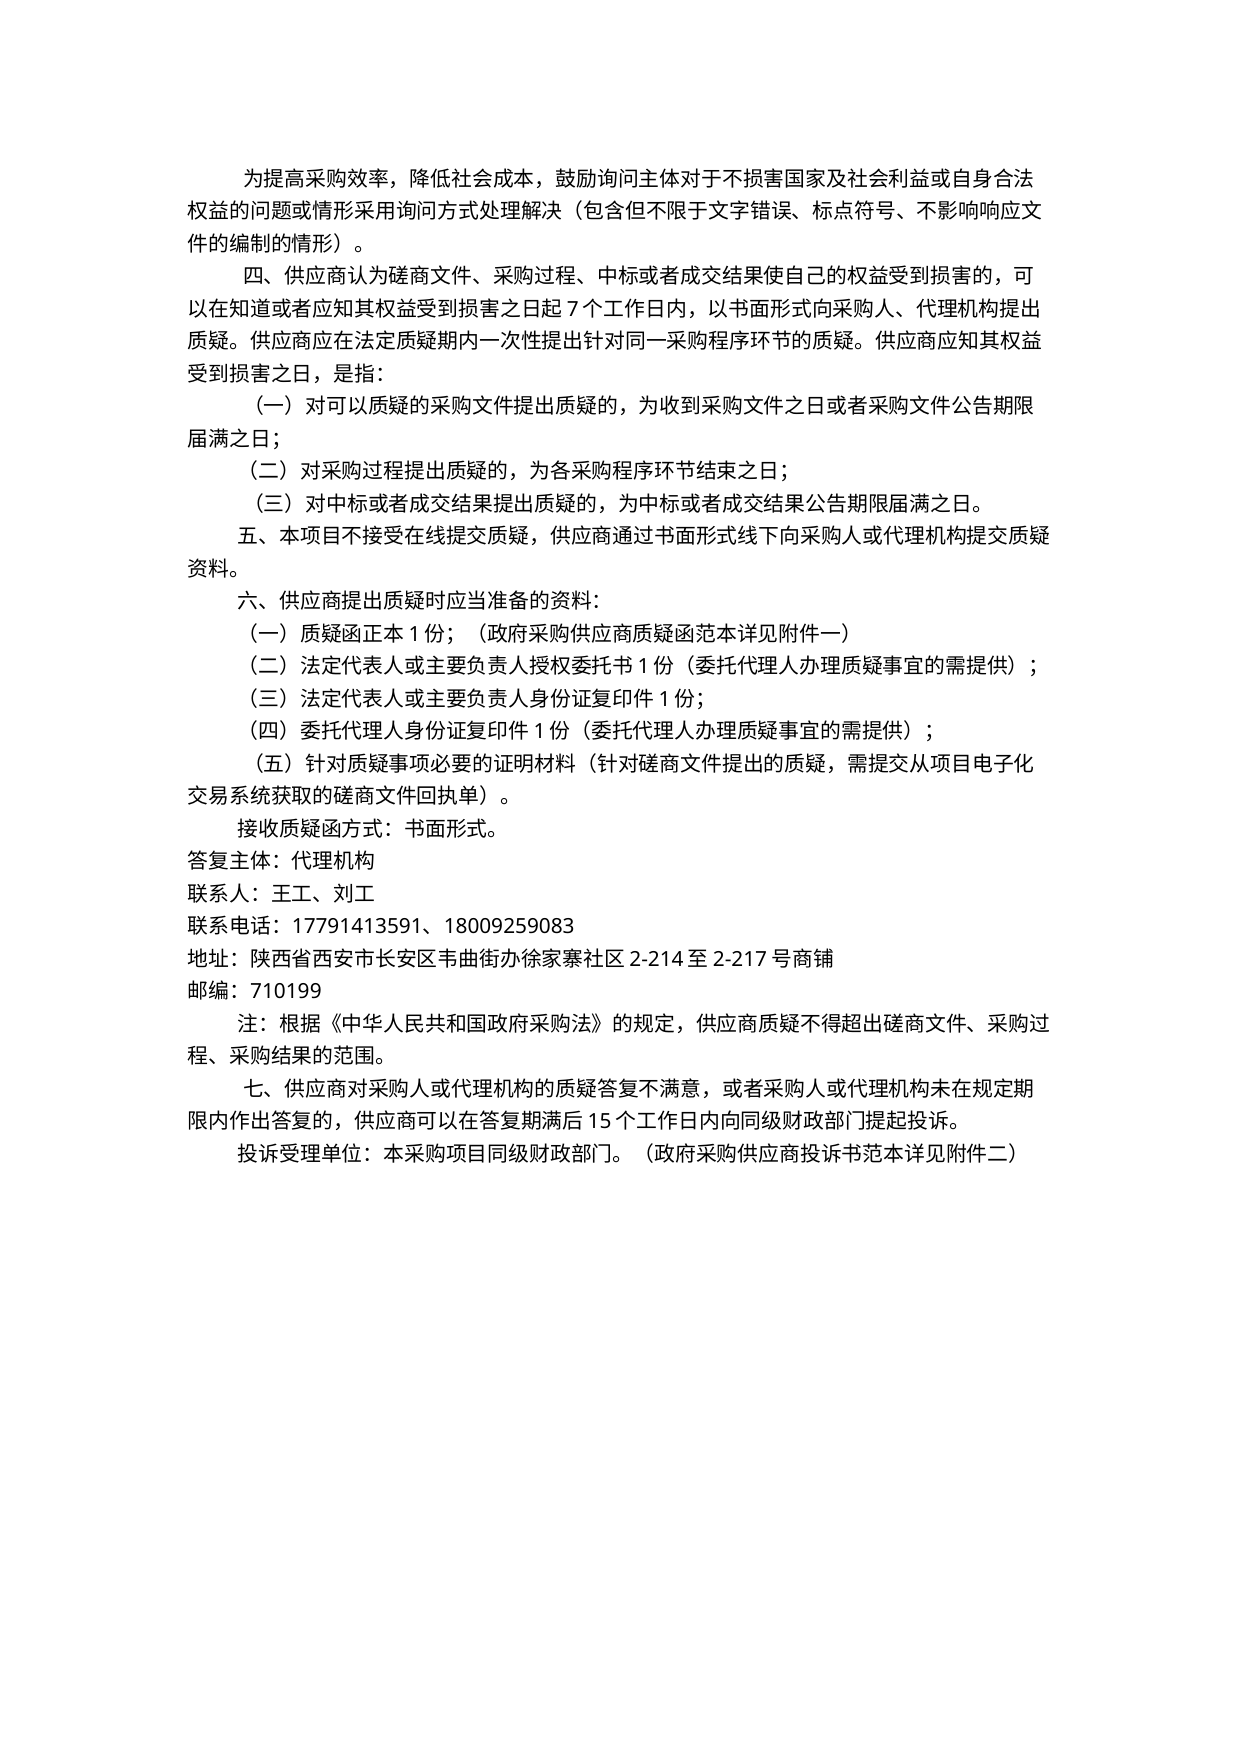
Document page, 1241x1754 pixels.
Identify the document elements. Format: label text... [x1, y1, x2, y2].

text 五、本项目不接受在线提交质疑，供应商通过书面形式线下向采购人或代理机构提交质疑资料。 [187, 519, 1053, 584]
text （五）针对质疑事项必要的证明材料（针对磋商文件提出的质疑，需提交从项目电子化交易系统获取的磋商文件回执单）。 [187, 747, 1053, 812]
text 四、供应商认为磋商文件、采购过程、中标或者成交结果使自己的权益受到损害的，可以在知道或者应知其权益受到损害之日起7个工作日内，以书面形式向采购人、代理机构提出质疑。供应商应在法定质疑期内一次性提出针对同一采购程序环节的质疑。供应商应知其权益受到损害之日，是指： [187, 259, 1053, 389]
text 地址：陕西省西安市长安区韦曲街办徐家寨社区2-214至2-217号商铺 [187, 942, 1053, 974]
text 为提高采购效率，降低社会成本，鼓励询问主体对于不损害国家及社会利益或自身合法权益的问题或情形采用询问方式处理解决（包含但不限于文字错误、标点符号、不影响响应文件的编制的情形）。 [187, 162, 1053, 259]
text 邮编：710199 [187, 974, 1053, 1007]
text 联系人：王工、刘工 [187, 877, 1053, 909]
text 六、供应商提出质疑时应当准备的资料： [187, 584, 1053, 617]
text （一）对可以质疑的采购文件提出质疑的，为收到采购文件之日或者采购文件公告期限届满之日； [187, 389, 1053, 454]
text 接收质疑函方式：书面形式。 [187, 812, 1053, 844]
text （一）质疑函正本1份；（政府采购供应商质疑函范本详见附件一） [187, 617, 1053, 649]
text （二）法定代表人或主要负责人授权委托书1份（委托代理人办理质疑事宜的需提供）； [187, 649, 1053, 682]
text 注：根据《中华人民共和国政府采购法》的规定，供应商质疑不得超出磋商文件、采购过程、采购结果的范围。 [187, 1007, 1053, 1072]
text （三）对中标或者成交结果提出质疑的，为中标或者成交结果公告期限届满之日。 [187, 487, 1053, 519]
text 七、供应商对采购人或代理机构的质疑答复不满意，或者采购人或代理机构未在规定期限内作出答复的，供应商可以在答复期满后15个工作日内向同级财政部门提起投诉。 [187, 1072, 1053, 1137]
text 投诉受理单位：本采购项目同级财政部门。（政府采购供应商投诉书范本详见附件二） [187, 1137, 1053, 1169]
text 联系电话：17791413591、18009259083 [187, 909, 1053, 942]
text （二）对采购过程提出质疑的，为各采购程序环节结束之日； [187, 454, 1053, 487]
text （四）委托代理人身份证复印件1份（委托代理人办理质疑事宜的需提供）； [187, 714, 1053, 747]
text 答复主体：代理机构 [187, 844, 1053, 877]
text （三）法定代表人或主要负责人身份证复印件1份； [187, 682, 1053, 714]
